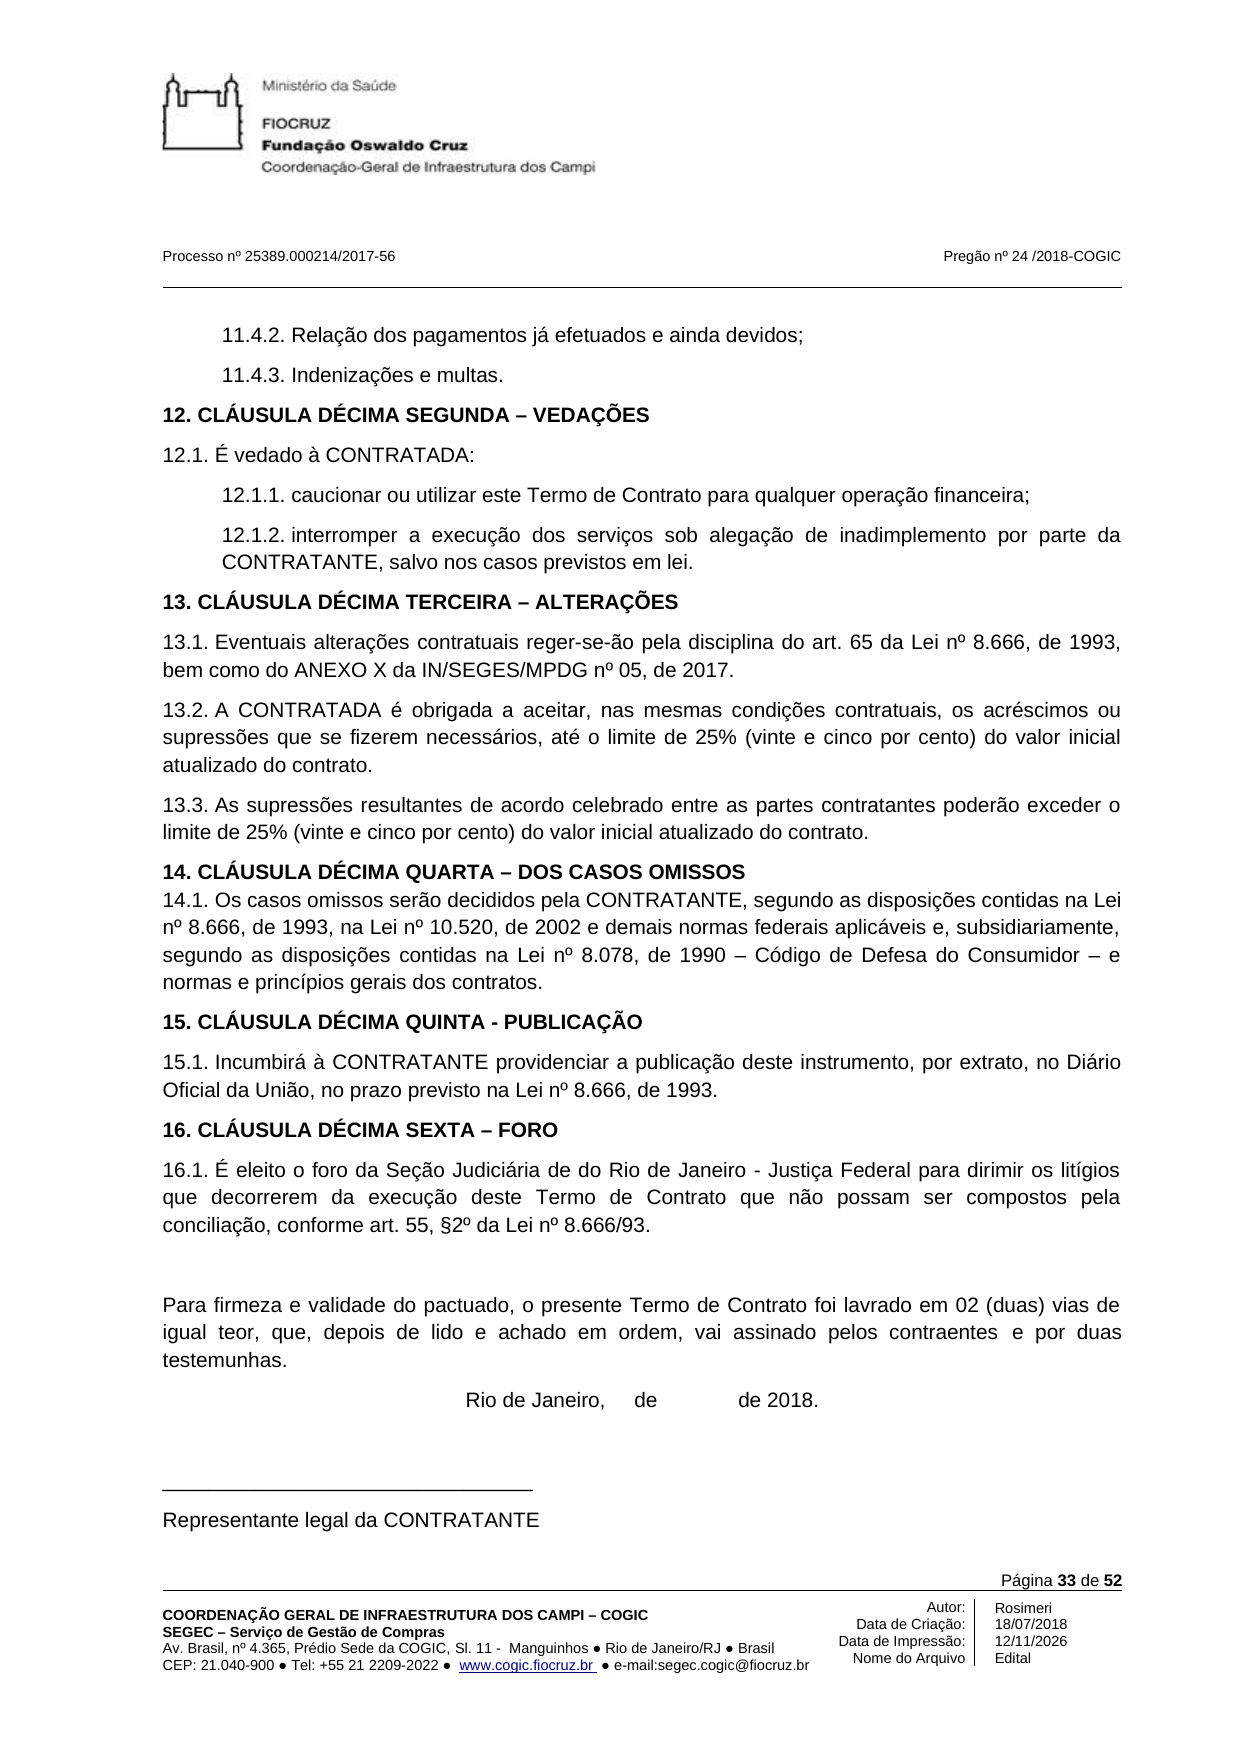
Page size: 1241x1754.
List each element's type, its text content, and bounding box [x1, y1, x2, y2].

list CLÁUSULA DÉCIMA SEXTA – FORO [162, 1118, 1122, 1142]
list interromper a execução dos serviços sob alegação de inadimplemento por parte da CONTRATANTE, salvo nos casos previstos em lei. [222, 523, 1122, 574]
list Incumbirá à CONTRATANTE providenciar a publicação deste instrumento, por extrato, no Diário Oficial da União, no prazo previsto na Lei nº 8.666, de 1993. [162, 1050, 1122, 1102]
picture [162, 73, 596, 175]
list CLÁUSULA DÉCIMA SEGUNDA – VEDAÇÕES [162, 403, 1122, 427]
list Indenizações e multas. [222, 363, 1122, 387]
list CLÁUSULA DÉCIMA QUARTA – DOS CASOS OMISSOS [162, 860, 1122, 884]
list É eleito o foro da Seção Judiciária de do Rio de Janeiro - Justiça Federal para dirimir os litígios que decorrerem da execução deste Termo de Contrato que não possam ser compostos pela conciliação, conforme art. 55, §2º da Lei nº 8.666/93. [162, 1158, 1122, 1237]
list CLÁUSULA DÉCIMA QUINTA - PUBLICAÇÃO [162, 1010, 1122, 1034]
text ________________________________ [162, 1468, 1122, 1492]
text Para firmeza e validade do pactuado, o presente Termo de Contrato foi lavrado em 02 (duas) vias de igual teor, que, depois de lido e achado em ordem, vai assinado pelos contraentes e por duas testemunhas. [162, 1293, 1122, 1372]
list A CONTRATADA é obrigada a aceitar, nas mesmas condições contratuais, os acréscimos ou supressões que se fizerem necessários, até o limite de 25% (vinte e cinco por cento) do valor inicial atualizado do contrato. [162, 698, 1122, 777]
text Representante legal da CONTRATANTE [162, 1508, 1122, 1532]
list caucionar ou utilizar este Termo de Contrato para qualquer operação financeira; [222, 483, 1122, 507]
list As supressões resultantes de acordo celebrado entre as partes contratantes poderão exceder o limite de 25% (vinte e cinco por cento) do valor inicial atualizado do contrato. [162, 793, 1122, 844]
list Eventuais alterações contratuais reger-se-ão pela disciplina do art. 65 da Lei nº 8.666, de 1993, bem como do ANEXO X da IN/SEGES/MPDG nº 05, de 2017. [162, 630, 1122, 682]
list É vedado à CONTRATADA: [162, 443, 1122, 467]
list Os casos omissos serão decididos pela CONTRATANTE, segundo as disposições contidas na Lei nº 8.666, de 1993, na Lei nº 10.520, de 2002 e demais normas federais aplicáveis e, subsidiariamente, segundo as disposições contidas na Lei nº 8.078, de 1990 – Código de Defesa do Consumidor – e normas e princípios gerais dos contratos. [162, 888, 1122, 994]
list Relação dos pagamentos já efetuados e ainda devidos; [222, 323, 1122, 347]
text Rio de Janeiro, de de 2018. [162, 1388, 1122, 1412]
list CLÁUSULA DÉCIMA TERCEIRA – ALTERAÇÕES [162, 590, 1122, 614]
